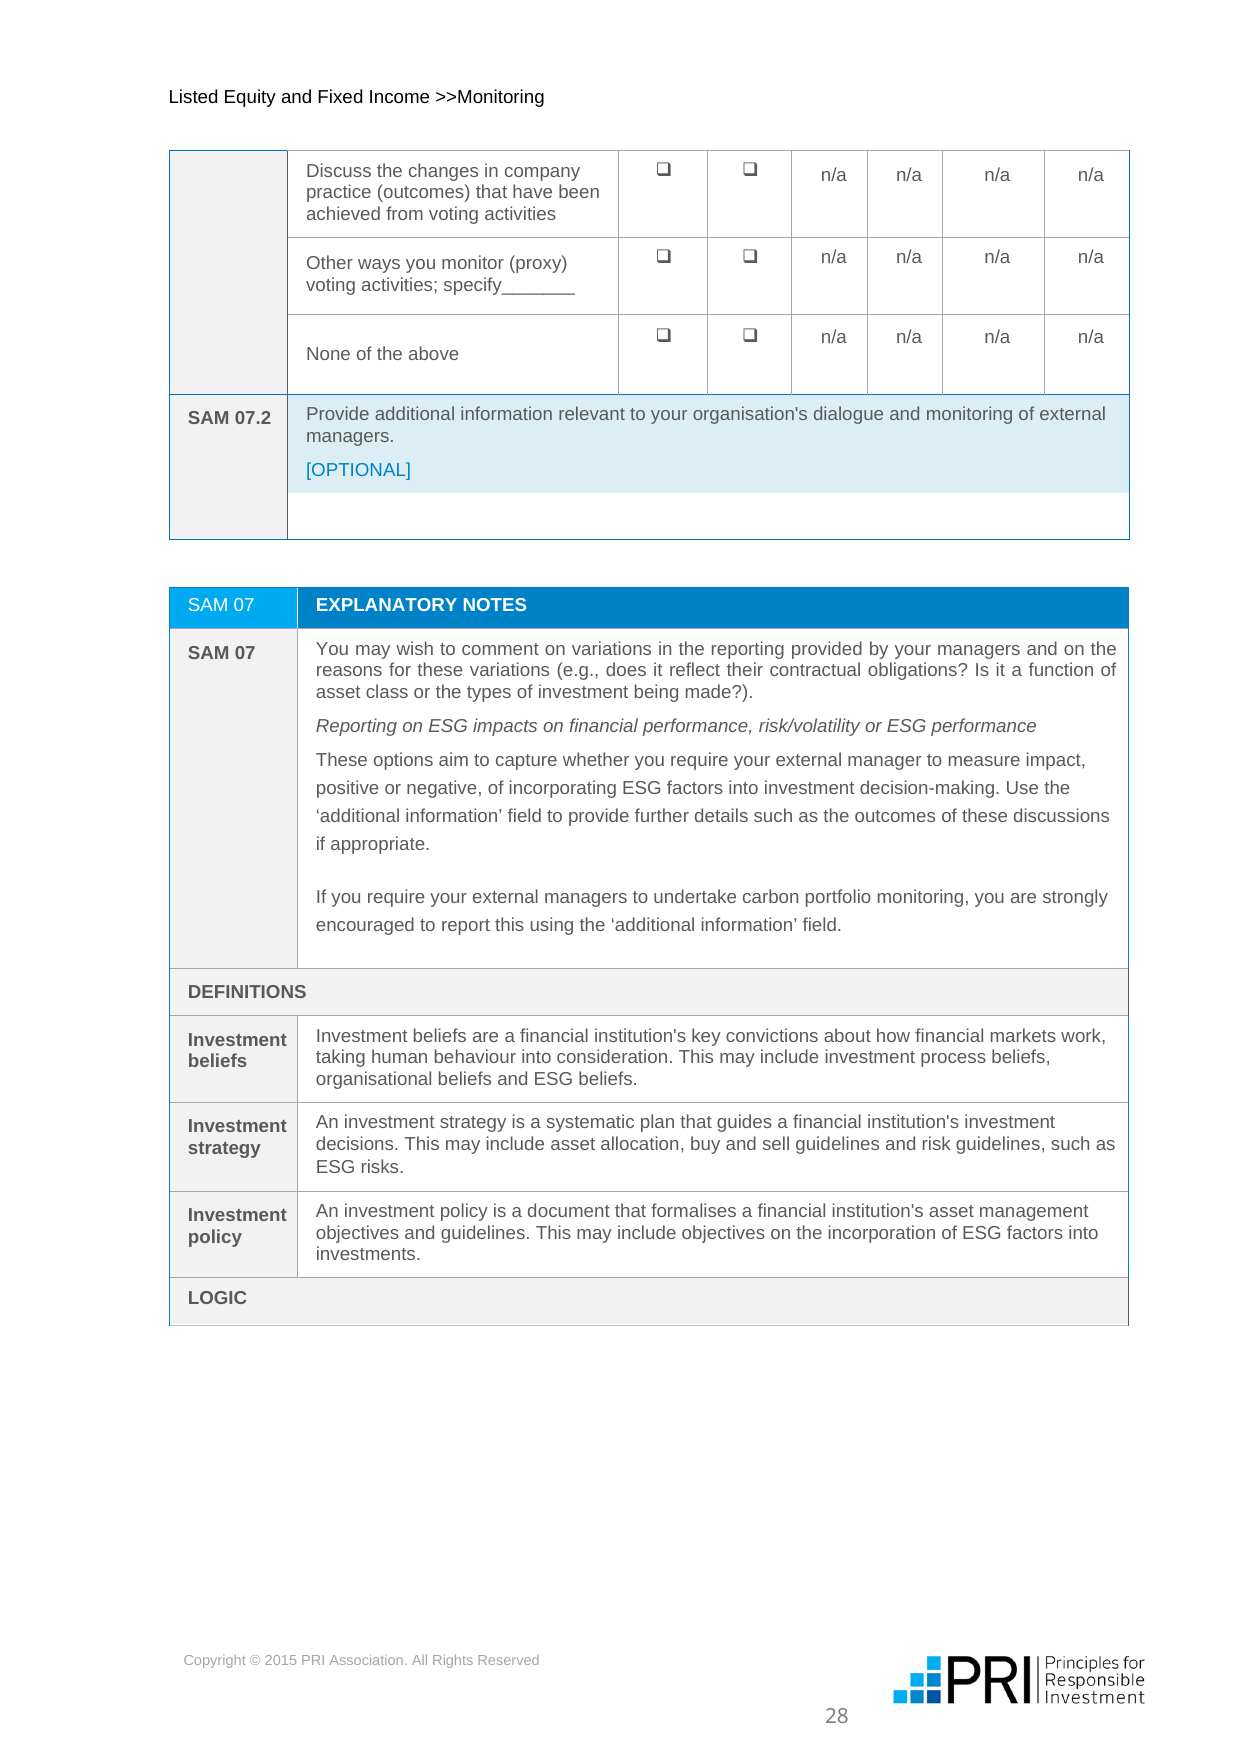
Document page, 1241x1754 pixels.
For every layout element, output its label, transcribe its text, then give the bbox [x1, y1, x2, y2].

table_cell n/a [868, 315, 942, 394]
table_cell [708, 238, 791, 314]
table_cell n/a [868, 151, 942, 237]
table_cell SAM 07.2 [170, 395, 287, 493]
table_cell Investment strategy [170, 1103, 297, 1191]
table_header EXPLANATORY NOTES [298, 588, 1128, 628]
table_cell n/a [943, 315, 1044, 394]
table_cell An investment policy is a document that formalises a financial institution's asset management objectives and guidelines. This may include objectives on the incorporation of ESG factors into investments. [298, 1192, 1128, 1277]
table_cell [170, 151, 287, 394]
table_cell n/a [1045, 151, 1129, 237]
table_cell n/a [792, 315, 867, 394]
table_cell Provide additional information relevant to your organisation's dialogue and monitoring of external managers. [Optional] [288, 395, 1129, 493]
table_cell n/a [1045, 315, 1129, 394]
table_cell Investment beliefs are a financial institution's key convictions about how financial markets work, taking human behaviour into consideration. This may include investment process beliefs, organisational beliefs and ESG beliefs. [298, 1016, 1128, 1102]
table_cell n/a [792, 238, 867, 314]
table_cell [288, 493, 1129, 539]
table_cell SAM 07 [170, 629, 297, 968]
picture [405, 462, 409, 477]
table_cell [708, 151, 791, 237]
table_header SAM 07 [170, 588, 297, 628]
table_cell DEFINITIONS [170, 969, 1128, 1015]
table_cell n/a [943, 151, 1044, 237]
table_cell You may wish to comment on variations in the reporting provided by your managers and on the reasons for these variations (e.g., does it reflect their contractual obligations? Is it a function of asset class or the types of investment being made?). Reporting on ESG impacts on financial performance, risk/volatility or ESG performance These options aim to capture whether you require your external manager to measure impact, positive or negative, of incorporating ESG factors into investment decision-making. Use the ‘additional information’ field to provide further details such as the outcomes of these discussions if appropriate. If you require your external managers to undertake carbon portfolio monitoring, you are strongly encouraged to report this using the ‘additional information’ field. [298, 629, 1128, 968]
table_cell [708, 315, 791, 394]
table_cell None of the above [288, 315, 618, 394]
table_cell Investment beliefs [170, 1016, 297, 1102]
table_cell LOGIC [170, 1278, 1128, 1324]
table_cell An investment strategy is a systematic plan that guides a financial institution's investment decisions. This may include asset allocation, buy and sell guidelines and risk guidelines, such as ESG risks. [298, 1103, 1128, 1191]
table_cell Discuss the changes in company practice (outcomes) that have been achieved from voting activities [288, 151, 618, 237]
table_cell [619, 315, 707, 394]
table_cell n/a [943, 238, 1044, 314]
picture [857, 1572, 1222, 1754]
table_cell n/a [1045, 238, 1129, 314]
table_cell Other ways you monitor (proxy) voting activities; specify_______ [288, 238, 618, 314]
table_cell [619, 151, 707, 237]
table_cell Investment policy [170, 1192, 297, 1277]
table_cell [619, 238, 707, 314]
table_cell n/a [868, 238, 942, 314]
table_cell [170, 493, 287, 539]
table_cell n/a [792, 151, 867, 237]
